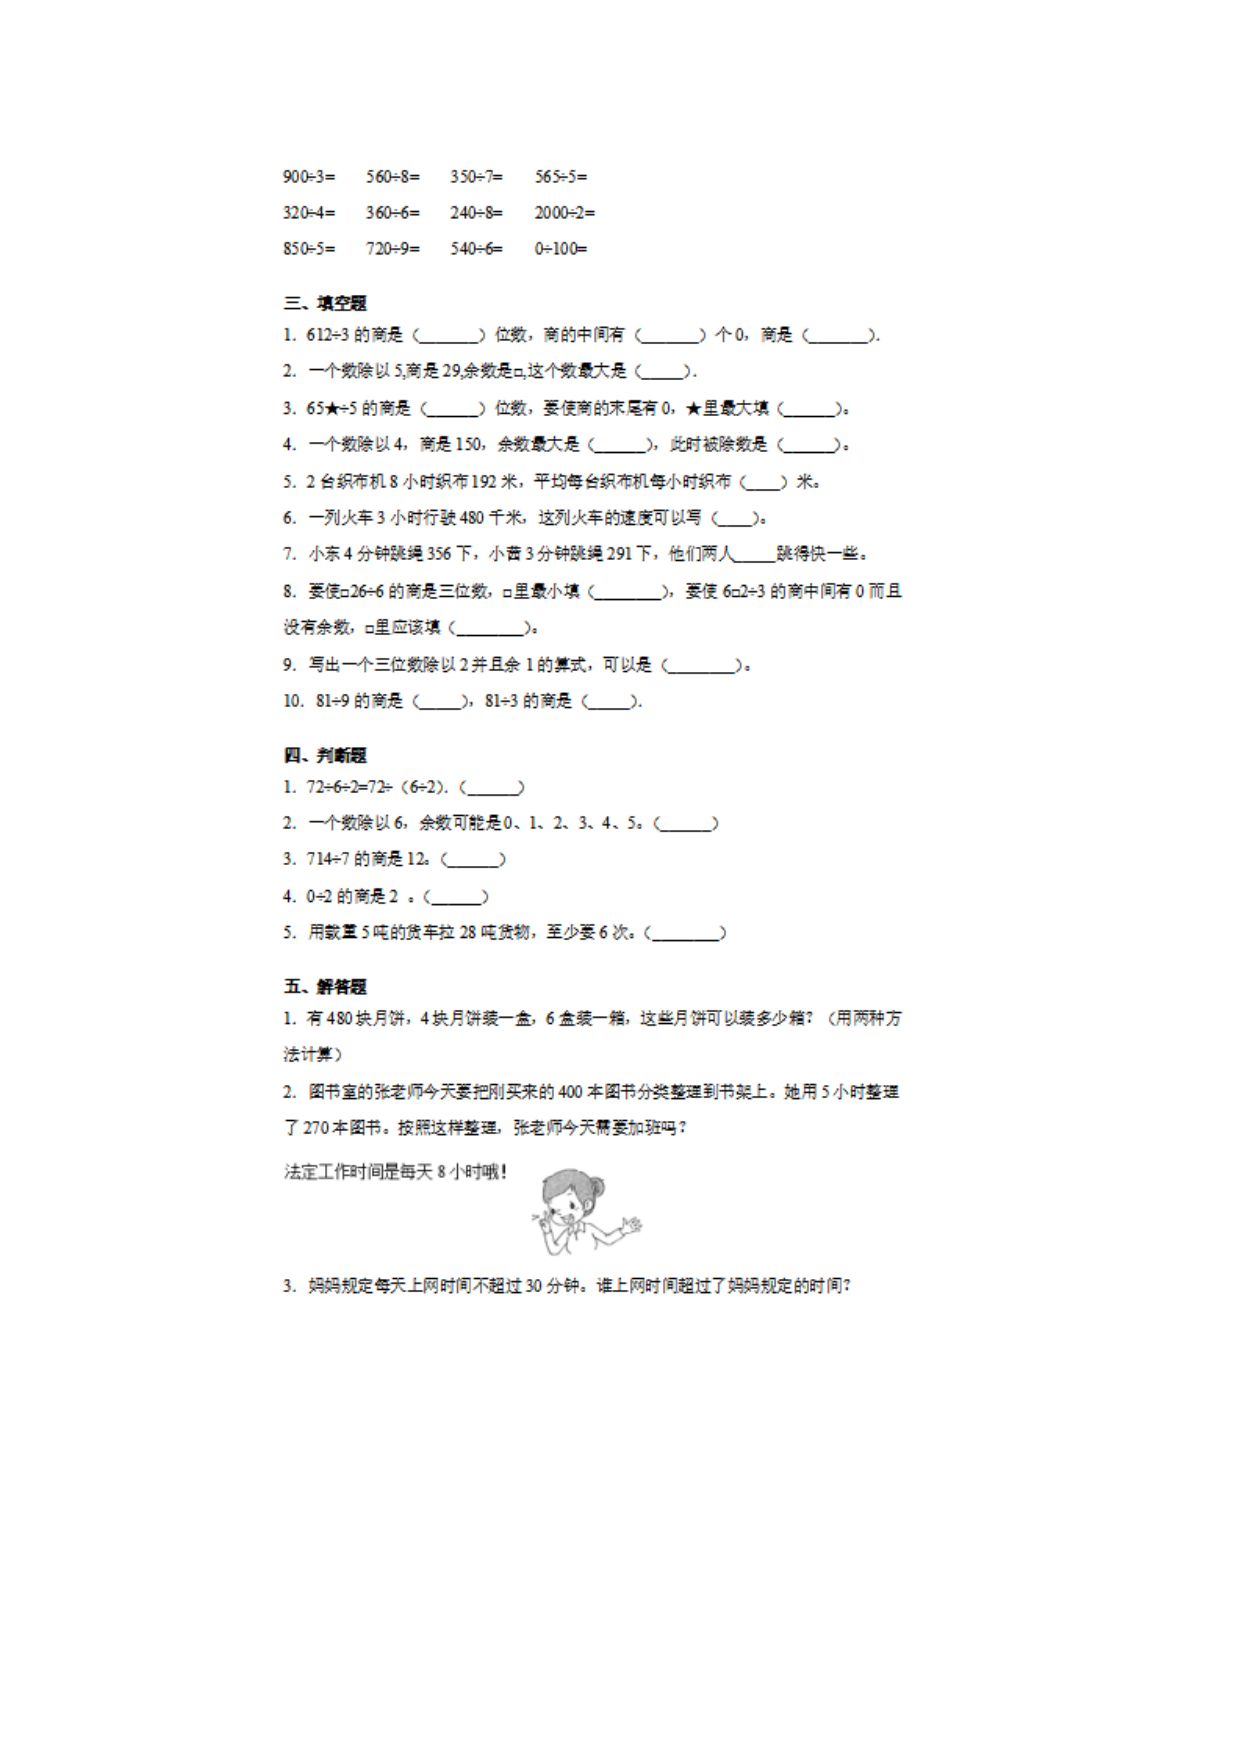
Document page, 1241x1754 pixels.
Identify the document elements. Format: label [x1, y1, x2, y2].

picture [263, 162, 978, 1314]
